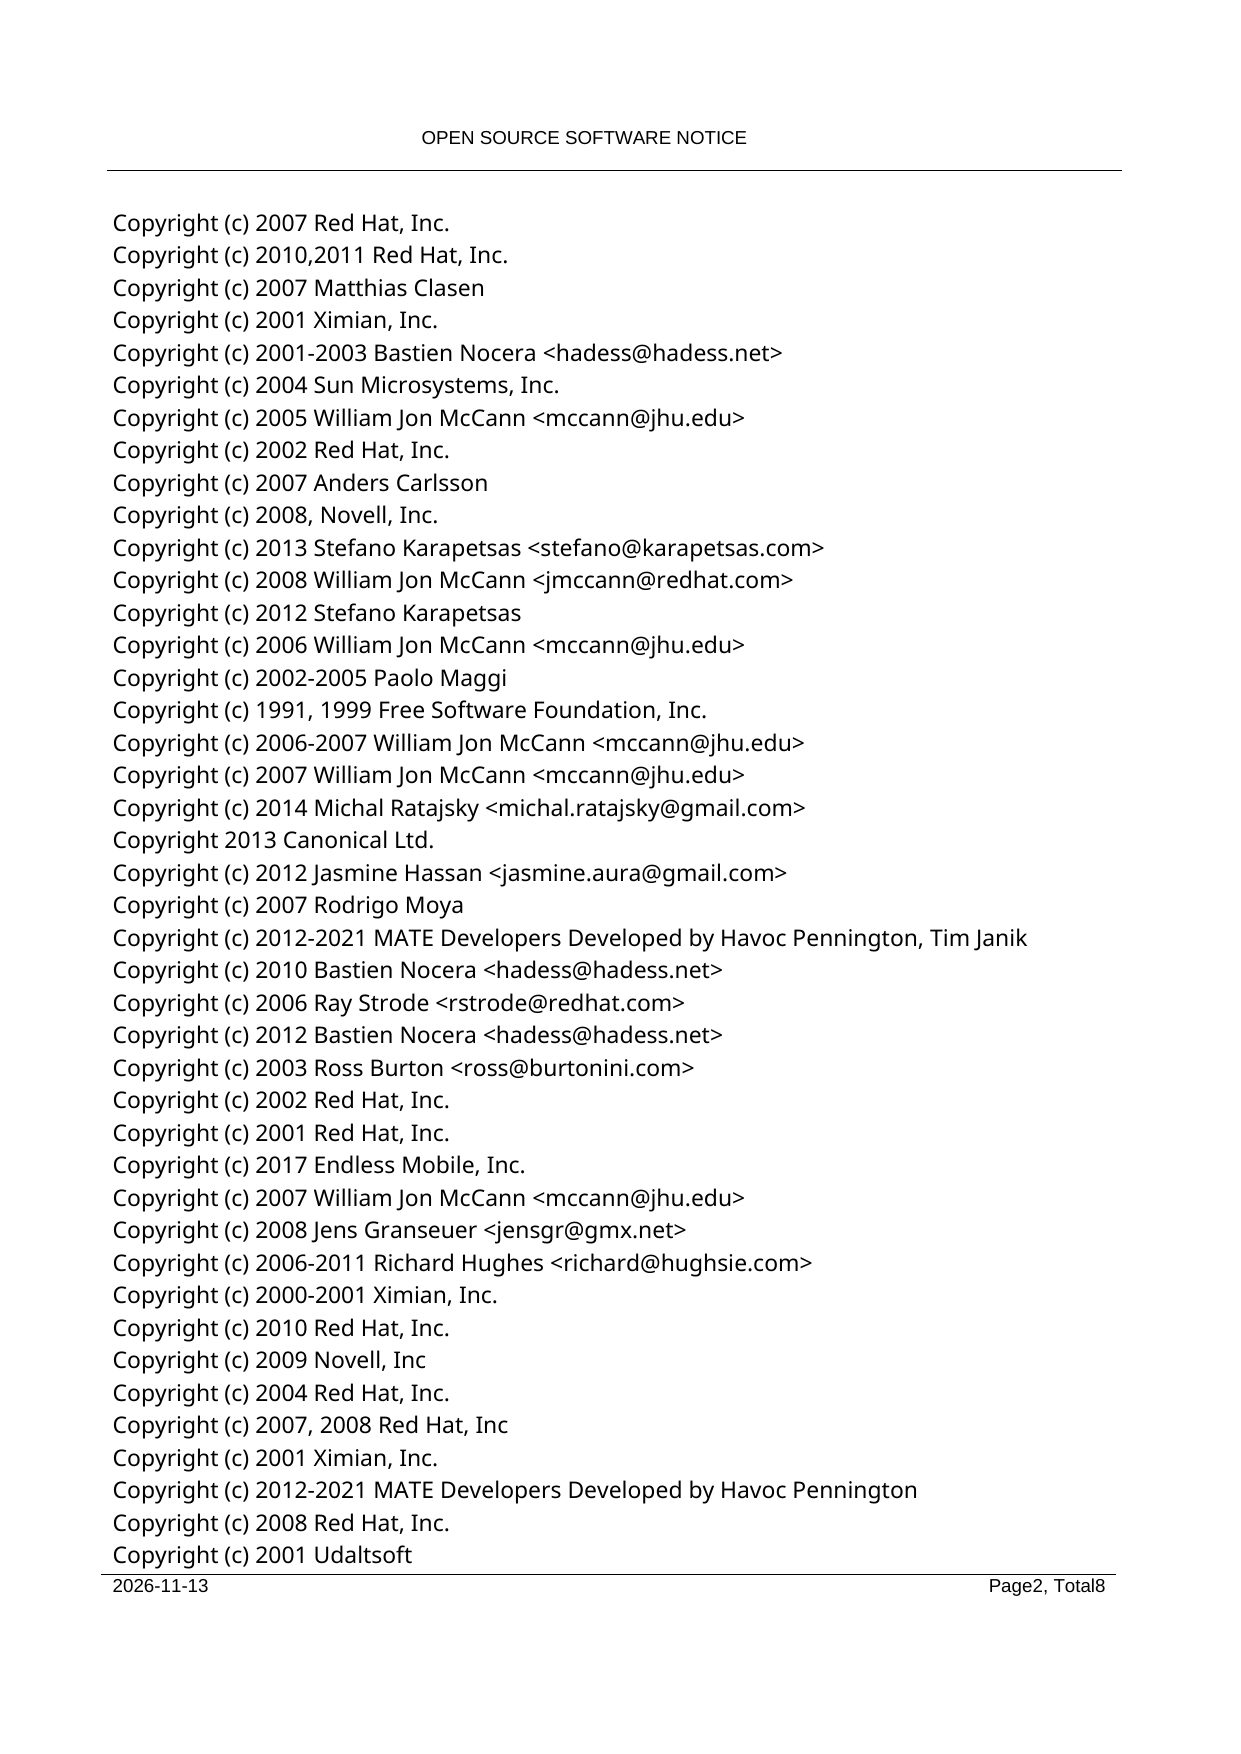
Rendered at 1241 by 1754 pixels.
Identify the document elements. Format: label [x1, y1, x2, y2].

text [112, 206, 1128, 1571]
